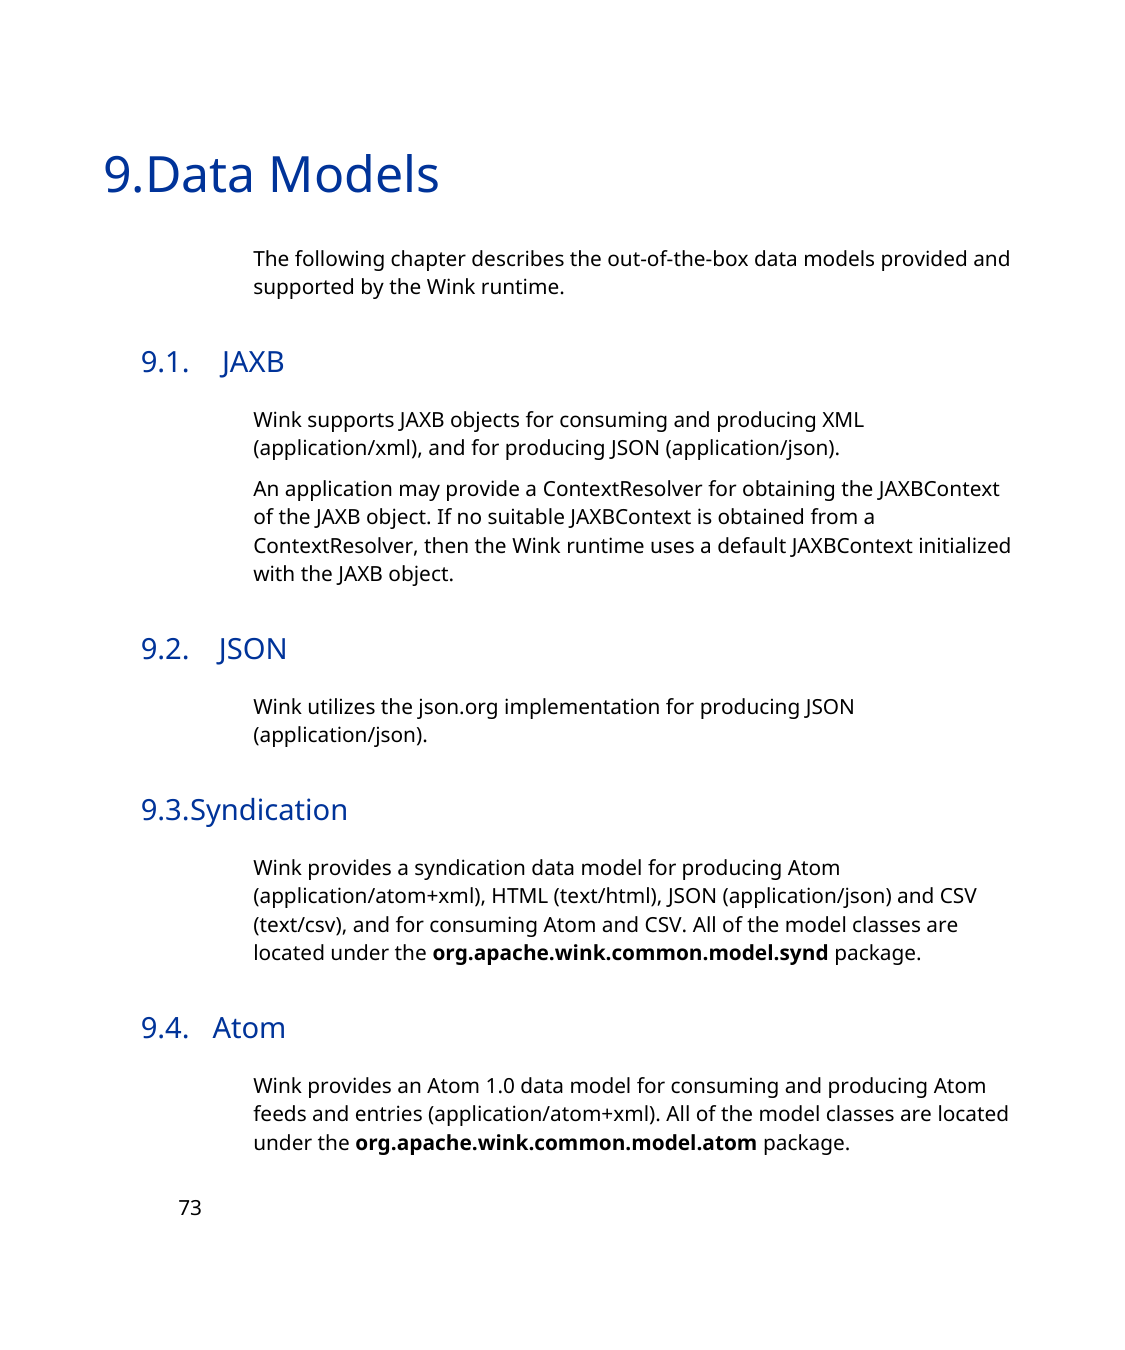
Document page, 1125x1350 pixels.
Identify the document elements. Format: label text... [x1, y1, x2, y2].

text JSON [141, 629, 1022, 667]
text Data Models [103, 154, 1022, 202]
text Atom [141, 1008, 1022, 1046]
text Syndication [141, 791, 1022, 828]
text JAXB [141, 342, 1022, 380]
text Wink provides a syndication data model for producing Atom (application/atom+xml), HTML (text/html), JSON (application/json) and CSV (text/csv), and for consuming Atom and CSV. All of the model classes are located under the org.apache.wink.common.model.synd package. [253, 853, 1022, 967]
text Wink provides an Atom 1.0 data model for consuming and producing Atom feeds and entries (application/atom+xml). All of the model classes are located under the org.apache.wink.common.model.atom package. [253, 1071, 1022, 1156]
text Wink utilizes the json.org implementation for producing JSON (application/json). [253, 692, 1022, 749]
text An application may provide a ContextResolver for obtaining the JAXBContext of the JAXB object. If no suitable JAXBContext is obtained from a ContextResolver, then the Wink runtime uses a default JAXBContext initialized with the JAXB object. [253, 474, 1022, 588]
text Wink supports JAXB objects for consuming and producing XML (application/xml), and for producing JSON (application/json). [253, 405, 1022, 462]
text The following chapter describes the out-of-the-box data models provided and supported by the Wink runtime. [253, 244, 1022, 301]
